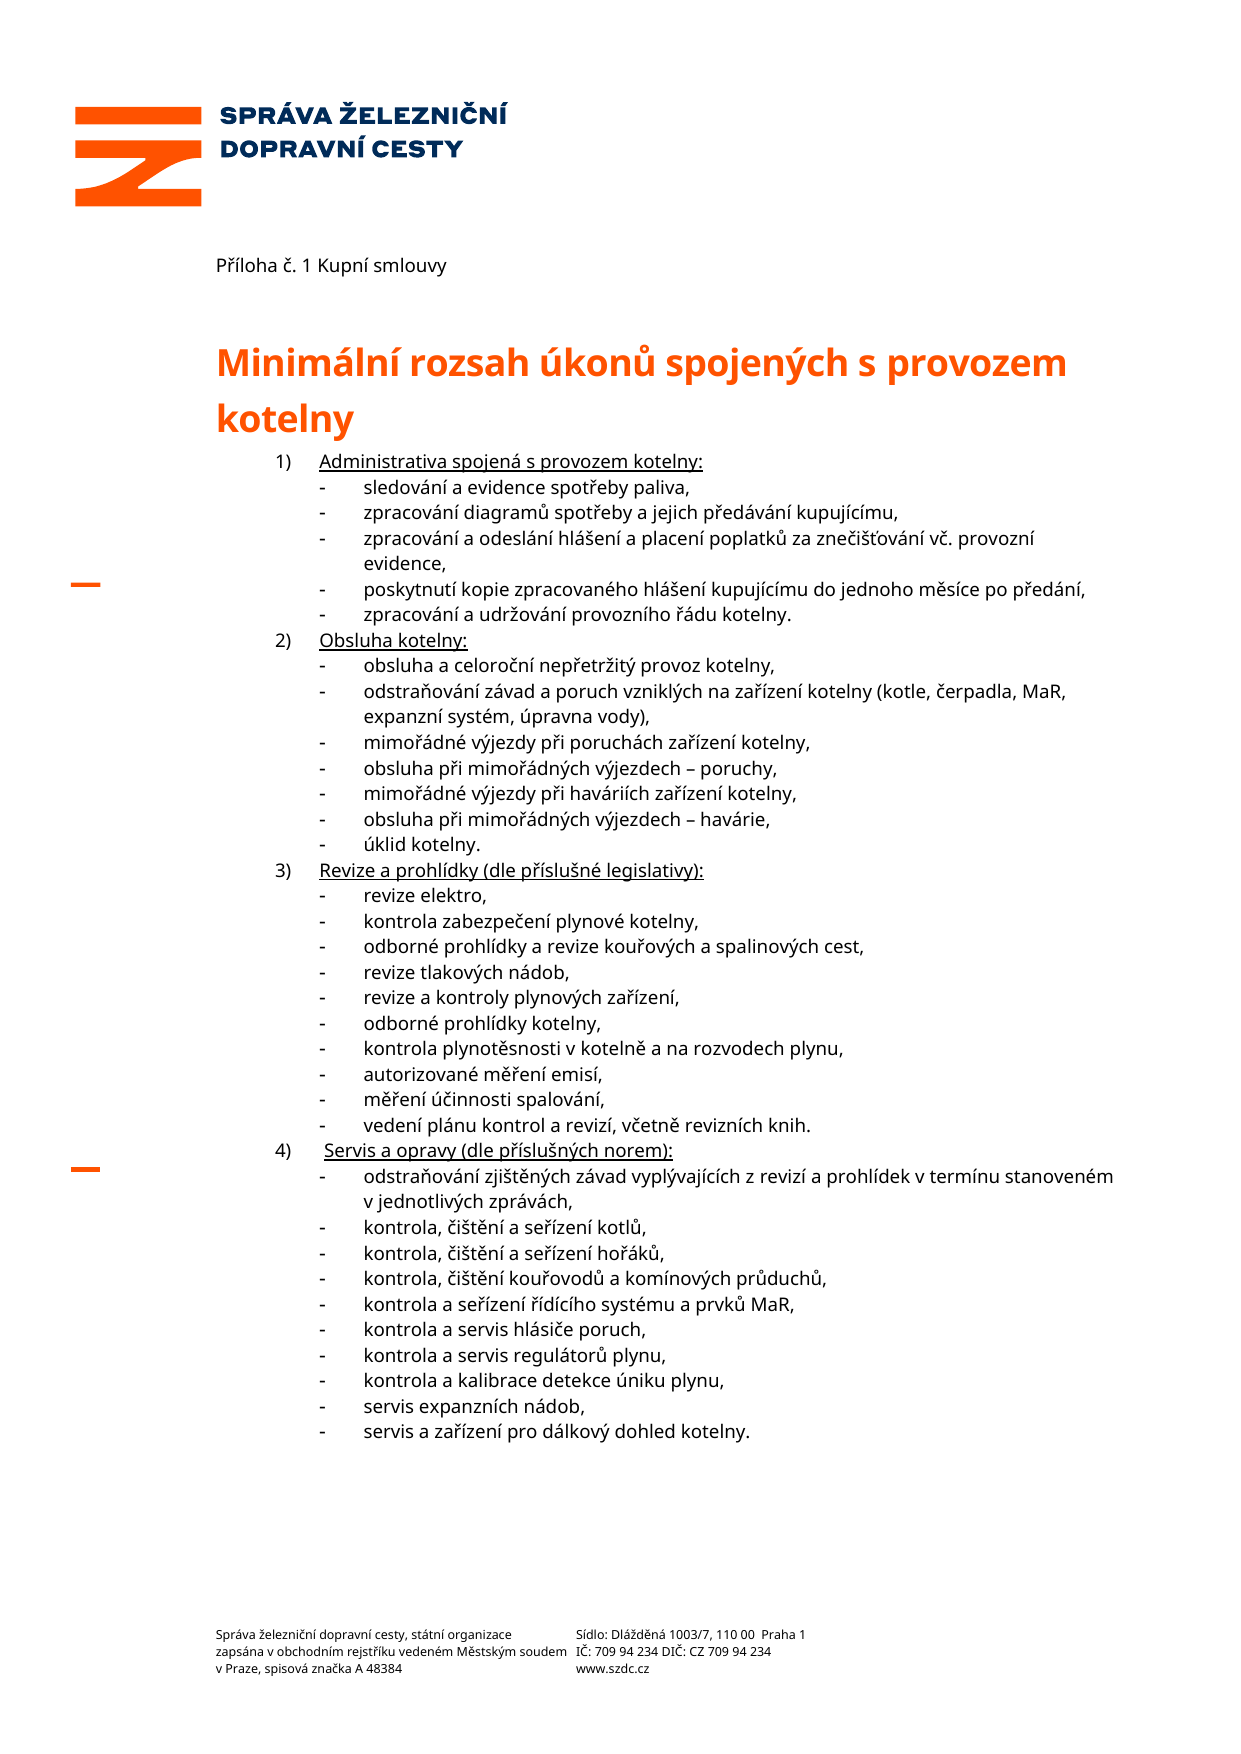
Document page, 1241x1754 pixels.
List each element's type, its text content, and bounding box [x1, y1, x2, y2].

list odstraňování závad a poruch vzniklých na zařízení kotelny (kotle, čerpadla, MaR, expanzní systém, úpravna vody), [319, 678, 1122, 729]
list revize elektro, [319, 882, 1122, 908]
list odborné prohlídky kotelny, [319, 1010, 1122, 1036]
list Revize a prohlídky (dle příslušné legislativy): [275, 857, 1122, 882]
list poskytnutí kopie zpracovaného hlášení kupujícímu do jednoho měsíce po předání, [319, 576, 1122, 602]
list zpracování a udržování provozního řádu kotelny. [319, 602, 1122, 627]
list kontrola a servis regulátorů plynu, [319, 1342, 1122, 1367]
subtitle Minimální rozsah úkonů spojených s provozem kotelny [216, 336, 1122, 443]
list sledování a evidence spotřeby paliva, [319, 474, 1122, 500]
text Příloha č. 1 Kupní smlouvy [216, 252, 1122, 277]
list kontrola a servis hlásiče poruch, [319, 1316, 1122, 1342]
list kontrola plynotěsnosti v kotelně a na rozvodech plynu, [319, 1036, 1122, 1061]
list mimořádné výjezdy při poruchách zařízení kotelny, [319, 729, 1122, 755]
list měření účinnosti spalování, [319, 1087, 1122, 1112]
list kontrola a seřízení řídícího systému a prvků MaR, [319, 1291, 1122, 1316]
list autorizované měření emisí, [319, 1061, 1122, 1087]
list servis expanzních nádob, [319, 1393, 1122, 1418]
list obsluha při mimořádných výjezdech – havárie, [319, 806, 1122, 831]
list servis a zařízení pro dálkový dohled kotelny. [319, 1418, 1122, 1444]
list kontrola, čištění a seřízení hořáků, [319, 1240, 1122, 1265]
list vedení plánu kontrol a revizí, včetně revizních knih. [319, 1112, 1122, 1138]
list zpracování diagramů spotřeby a jejich předávání kupujícímu, [319, 500, 1122, 525]
list úklid kotelny. [319, 831, 1122, 857]
list Obsluha kotelny: [275, 627, 1122, 653]
list kontrola zabezpečení plynové kotelny, [319, 908, 1122, 933]
list Servis a opravy (dle příslušných norem): [275, 1138, 1122, 1163]
list kontrola, čištění kouřovodů a komínových průduchů, [319, 1265, 1122, 1291]
list kontrola a kalibrace detekce úniku plynu, [319, 1367, 1122, 1393]
list odborné prohlídky a revize kouřových a spalinových cest, [319, 933, 1122, 959]
list Administrativa spojená s provozem kotelny: [275, 449, 1122, 474]
list odstraňování zjištěných závad vyplývajících z revizí a prohlídek v termínu stanoveném v jednotlivých zprávách, [319, 1163, 1122, 1214]
list revize a kontroly plynových zařízení, [319, 984, 1122, 1010]
list kontrola, čištění a seřízení kotlů, [319, 1214, 1122, 1240]
list zpracování a odeslání hlášení a placení poplatků za znečišťování vč. provozní evidence, [319, 525, 1122, 576]
list obsluha při mimořádných výjezdech – poruchy, [319, 755, 1122, 780]
list obsluha a celoroční nepřetržitý provoz kotelny, [319, 653, 1122, 678]
list mimořádné výjezdy při haváriích zařízení kotelny, [319, 780, 1122, 806]
list revize tlakových nádob, [319, 959, 1122, 984]
